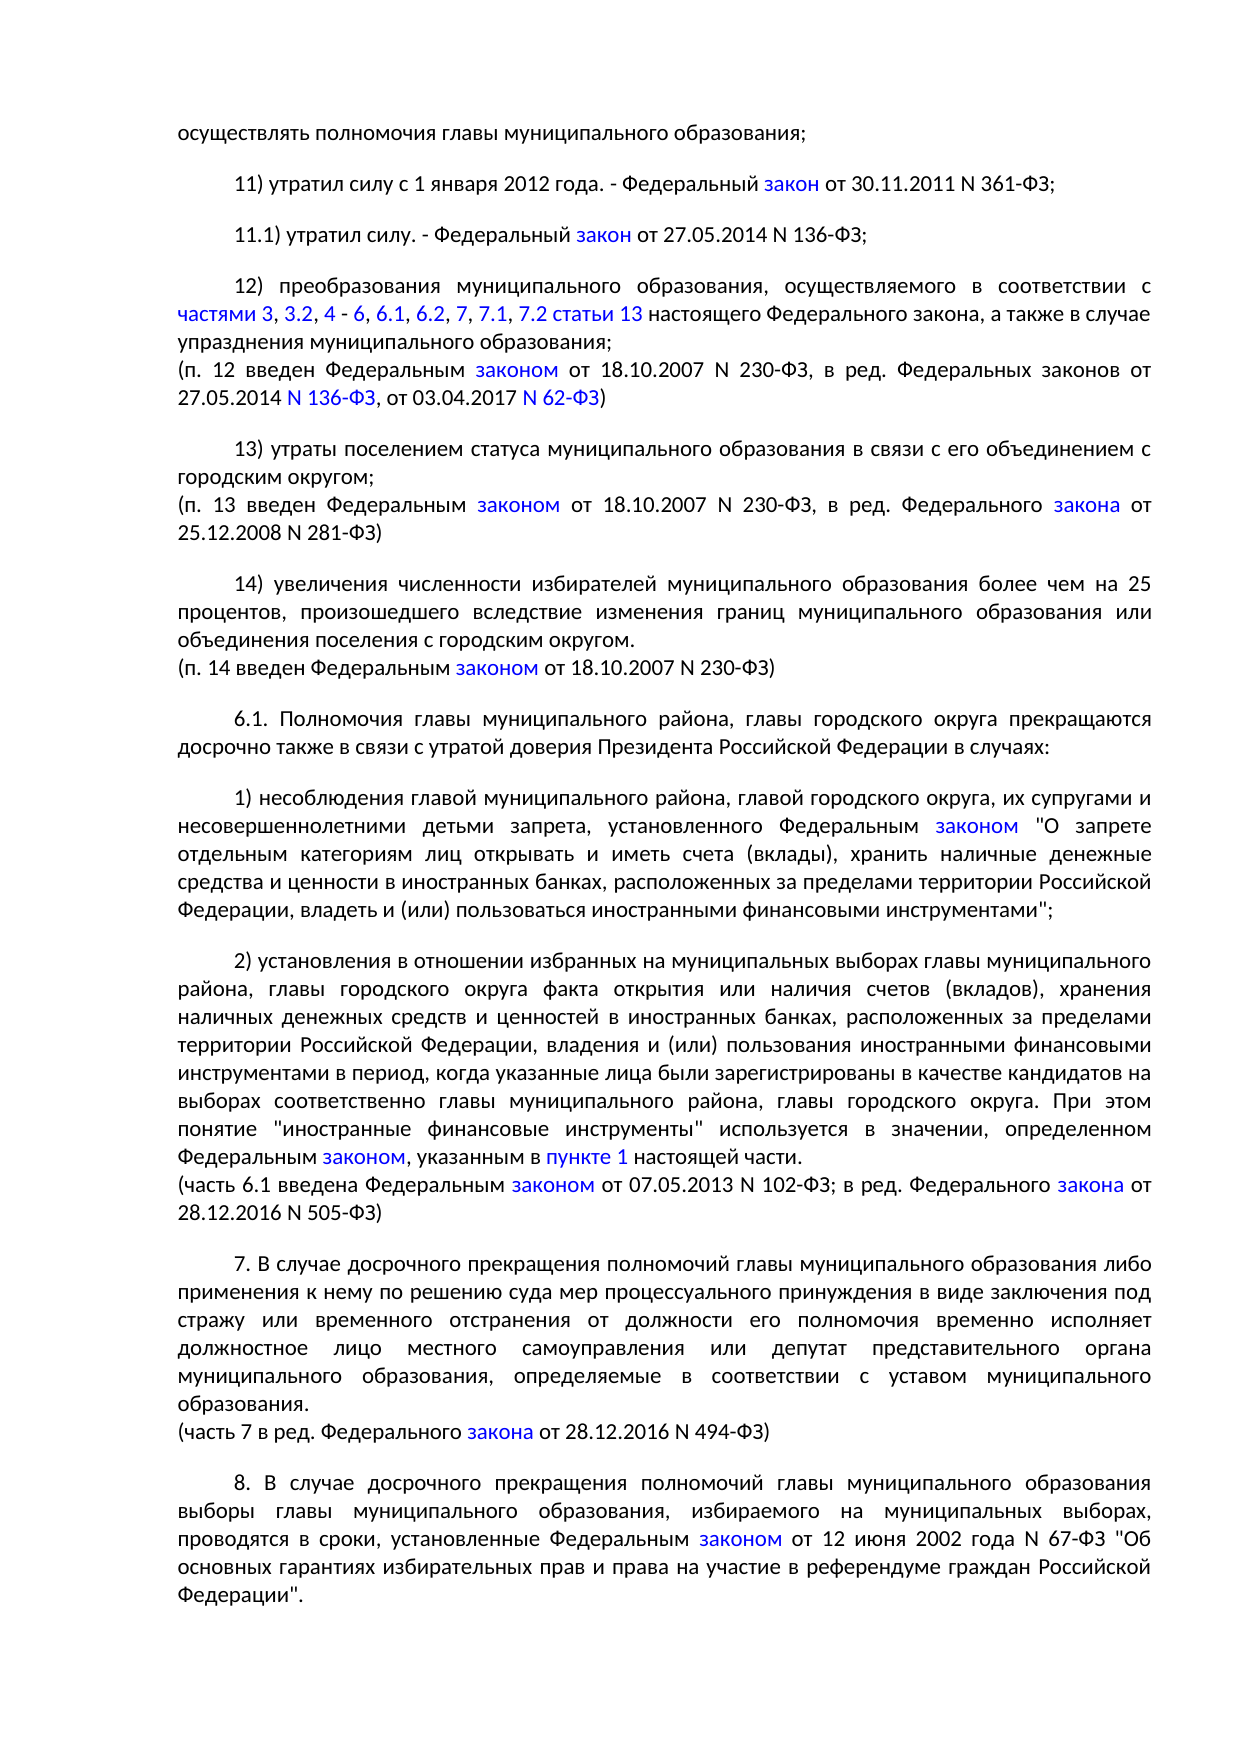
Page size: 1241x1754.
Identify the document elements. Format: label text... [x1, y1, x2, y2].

text (п. 13 введен Федеральным законом от 18.10.2007 N 230-ФЗ, в ред. Федерального закона от 25.12.2008 N 281-ФЗ) [177, 490, 1152, 546]
text 6.1. Полномочия главы муниципального района, главы городского округа прекращаются досрочно также в связи с утратой доверия Президента Российской Федерации в случаях: [177, 704, 1152, 760]
text (п. 14 введен Федеральным законом от 18.10.2007 N 230-ФЗ) [177, 653, 1152, 681]
text 11.1) утратил силу. - Федеральный закон от 27.05.2014 N 136-ФЗ; [177, 220, 1152, 248]
text 13) утраты поселением статуса муниципального образования в связи с его объединением с городским округом; [177, 434, 1152, 490]
text 12) преобразования муниципального образования, осуществляемого в соответствии с частями 3, 3.2, 4 - 6, 6.1, 6.2, 7, 7.1, 7.2 статьи 13 настоящего Федерального закона, а также в случае упразднения муниципального образования; [177, 271, 1152, 355]
text (часть 7 в ред. Федерального закона от 28.12.2016 N 494-ФЗ) [177, 1417, 1152, 1445]
text 2) установления в отношении избранных на муниципальных выборах главы муниципального района, главы городского округа факта открытия или наличия счетов (вкладов), хранения наличных денежных средств и ценностей в иностранных банках, расположенных за пределами территории Российской Федерации, владения и (или) пользования иностранными финансовыми инструментами в период, когда указанные лица были зарегистрированы в качестве кандидатов на выборах соответственно главы муниципального района, главы городского округа. При этом понятие "иностранные финансовые инструменты" используется в значении, определенном Федеральным законом, указанным в пункте 1 настоящей части. [177, 946, 1152, 1170]
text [177, 118, 1152, 146]
text (п. 12 введен Федеральным законом от 18.10.2007 N 230-ФЗ, в ред. Федеральных законов от 27.05.2014 N 136-ФЗ, от 03.04.2017 N 62-ФЗ) [177, 355, 1152, 411]
text 7. В случае досрочного прекращения полномочий главы муниципального образования либо применения к нему по решению суда мер процессуального принуждения в виде заключения под стражу или временного отстранения от должности его полномочия временно исполняет должностное лицо местного самоуправления или депутат представительного органа муниципального образования, определяемые в соответствии с уставом муниципального образования. [177, 1249, 1152, 1417]
text (часть 6.1 введена Федеральным законом от 07.05.2013 N 102-ФЗ; в ред. Федерального закона от 28.12.2016 N 505-ФЗ) [177, 1170, 1152, 1226]
text 11) утратил силу с 1 января 2012 года. - Федеральный закон от 30.11.2011 N 361-ФЗ; [177, 169, 1152, 197]
text 14) увеличения численности избирателей муниципального образования более чем на 25 процентов, произошедшего вследствие изменения границ муниципального образования или объединения поселения с городским округом. [177, 569, 1152, 653]
text 8. В случае досрочного прекращения полномочий главы муниципального образования выборы главы муниципального образования, избираемого на муниципальных выборах, проводятся в сроки, установленные Федеральным законом от 12 июня 2002 года N 67-ФЗ "Об основных гарантиях избирательных прав и права на участие в референдуме граждан Российской Федерации". [177, 1468, 1152, 1608]
text 1) несоблюдения главой муниципального района, главой городского округа, их супругами и несовершеннолетними детьми запрета, установленного Федеральным законом "О запрете отдельным категориям лиц открывать и иметь счета (вклады), хранить наличные денежные средства и ценности в иностранных банках, расположенных за пределами территории Российской Федерации, владеть и (или) пользоваться иностранными финансовыми инструментами"; [177, 783, 1152, 923]
